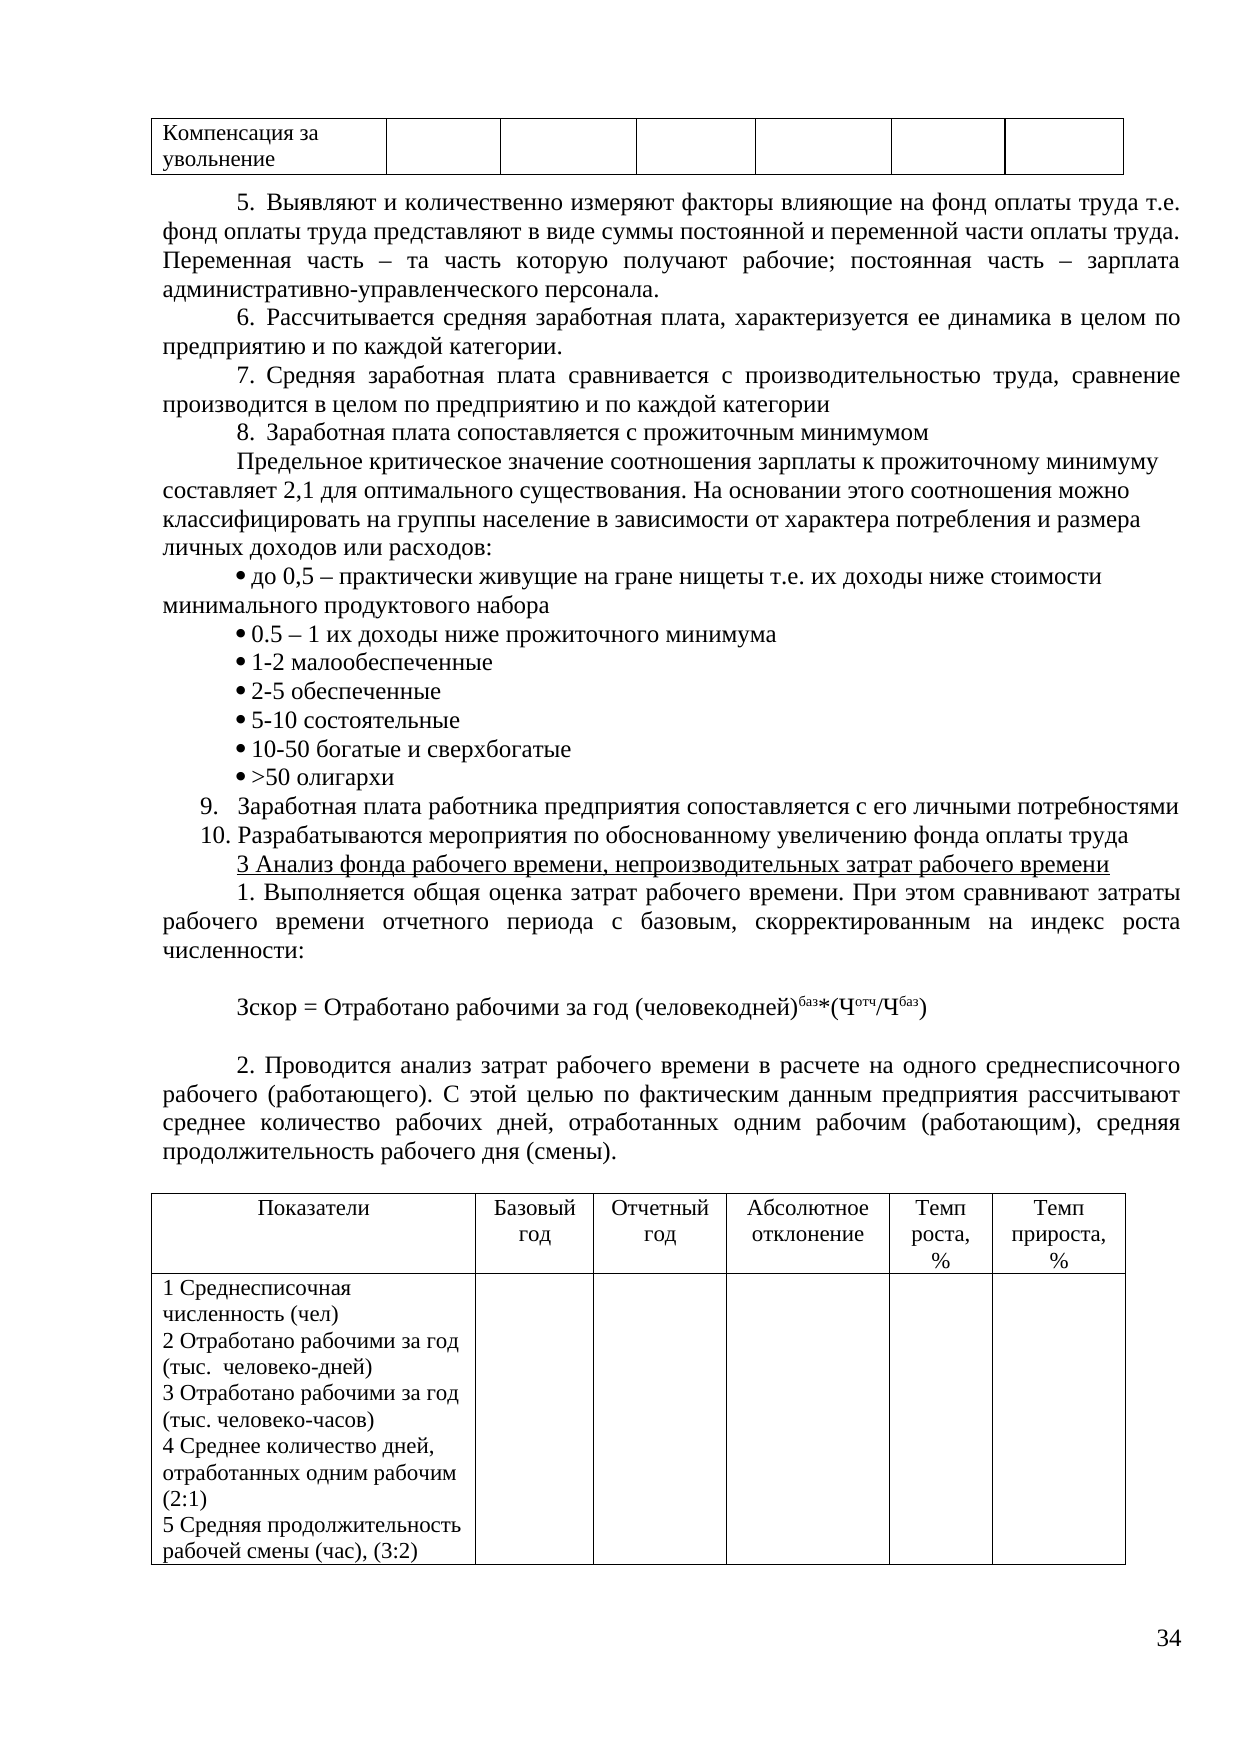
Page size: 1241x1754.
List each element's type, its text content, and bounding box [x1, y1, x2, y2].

text 3 Анализ фонда рабочего времени, непроизводительных затрат рабочего времени [162, 849, 1181, 877]
table_cell Компенсация за увольнение [152, 119, 386, 174]
text 1. Выполняется общая оценка затрат рабочего времени. При этом сравнивают затраты рабочего времени отчетного периода с базовым, скорректированным на индекс роста численности: [162, 877, 1181, 964]
table_header Абсолютное отклонение [727, 1194, 889, 1273]
table_cell 1 Среднесписочная численность (чел) 2 Отработано рабочими за год (тыс. человеко-дней) 3 Отработано рабочими за год (тыс. человеко-часов) 4 Среднее количество дней, отработанных одним рабочим (2:1) 5 Средняя продолжительность рабочей смены (час), (3:2) [152, 1274, 475, 1564]
list 10-50 богатые и сверхбогатые [162, 734, 1181, 762]
table_cell [637, 119, 755, 174]
table_cell [501, 119, 636, 174]
table_cell [387, 119, 500, 174]
table_cell [1006, 119, 1123, 174]
table_cell [476, 1274, 593, 1564]
list Рассчитывается средняя заработная плата, характеризуется ее динамика в целом по предприятию и по каждой категории. [162, 302, 1181, 360]
list 5-10 состоятельные [162, 705, 1181, 734]
table_cell [993, 1274, 1125, 1564]
table_cell [594, 1274, 726, 1564]
list Разрабатываются мероприятия по обоснованному увеличению фонда оплаты труда [200, 820, 1181, 849]
table_header Темп прироста, % [993, 1194, 1125, 1273]
list Заработная плата сопоставляется с прожиточным минимумом [236, 417, 1181, 446]
table_cell [892, 119, 1004, 174]
list 0.5 – 1 их доходы ниже прожиточного минимума [162, 619, 1181, 647]
text 2. Проводится анализ затрат рабочего времени в расчете на одного среднесписочного рабочего (работающего). С этой целью по фактическим данным предприятия рассчитывают среднее количество рабочих дней, отработанных одним рабочим (работающим), средняя продолжительность рабочего дня (смены). [162, 1050, 1181, 1165]
table_cell [890, 1274, 992, 1564]
list Средняя заработная плата сравнивается с производительностью труда, сравнение производится в целом по предприятию и по каждой категории [162, 360, 1181, 417]
list >50 олигархи [162, 762, 1181, 791]
table_header Показатели [152, 1194, 475, 1273]
list Выявляют и количественно измеряют факторы влияющие на фонд оплаты труда т.е. фонд оплаты труда представляют в виде суммы постоянной и переменной части оплаты труда. Переменная часть – та часть которую получают рабочие; постоянная часть – зарплата административно-управленческого персонала. [162, 187, 1181, 302]
table_cell [756, 119, 891, 174]
table_header Отчетный год [594, 1194, 726, 1273]
list 1-2 малообеспеченные [162, 647, 1181, 676]
text Предельное критическое значение соотношения зарплаты к прожиточному минимуму составляет 2,1 для оптимального существования. На основании этого соотношения можно классифицировать на группы население в зависимости от характера потребления и размера личных доходов или расходов: [162, 446, 1181, 561]
table_header Базовый год [476, 1194, 593, 1273]
list 2-5 обеспеченные [162, 676, 1181, 705]
list Заработная плата работника предприятия сопоставляется с его личными потребностями [162, 791, 1181, 820]
table_cell [727, 1274, 889, 1564]
list до 0,5 – практически живущие на гране нищеты т.е. их доходы ниже стоимости минимального продуктового набора [162, 561, 1181, 619]
table_header Темп роста, % [890, 1194, 992, 1273]
text Зскор = Отработано рабочими за год (человекодней)баз*(Чотч/Чбаз) [162, 992, 1181, 1021]
